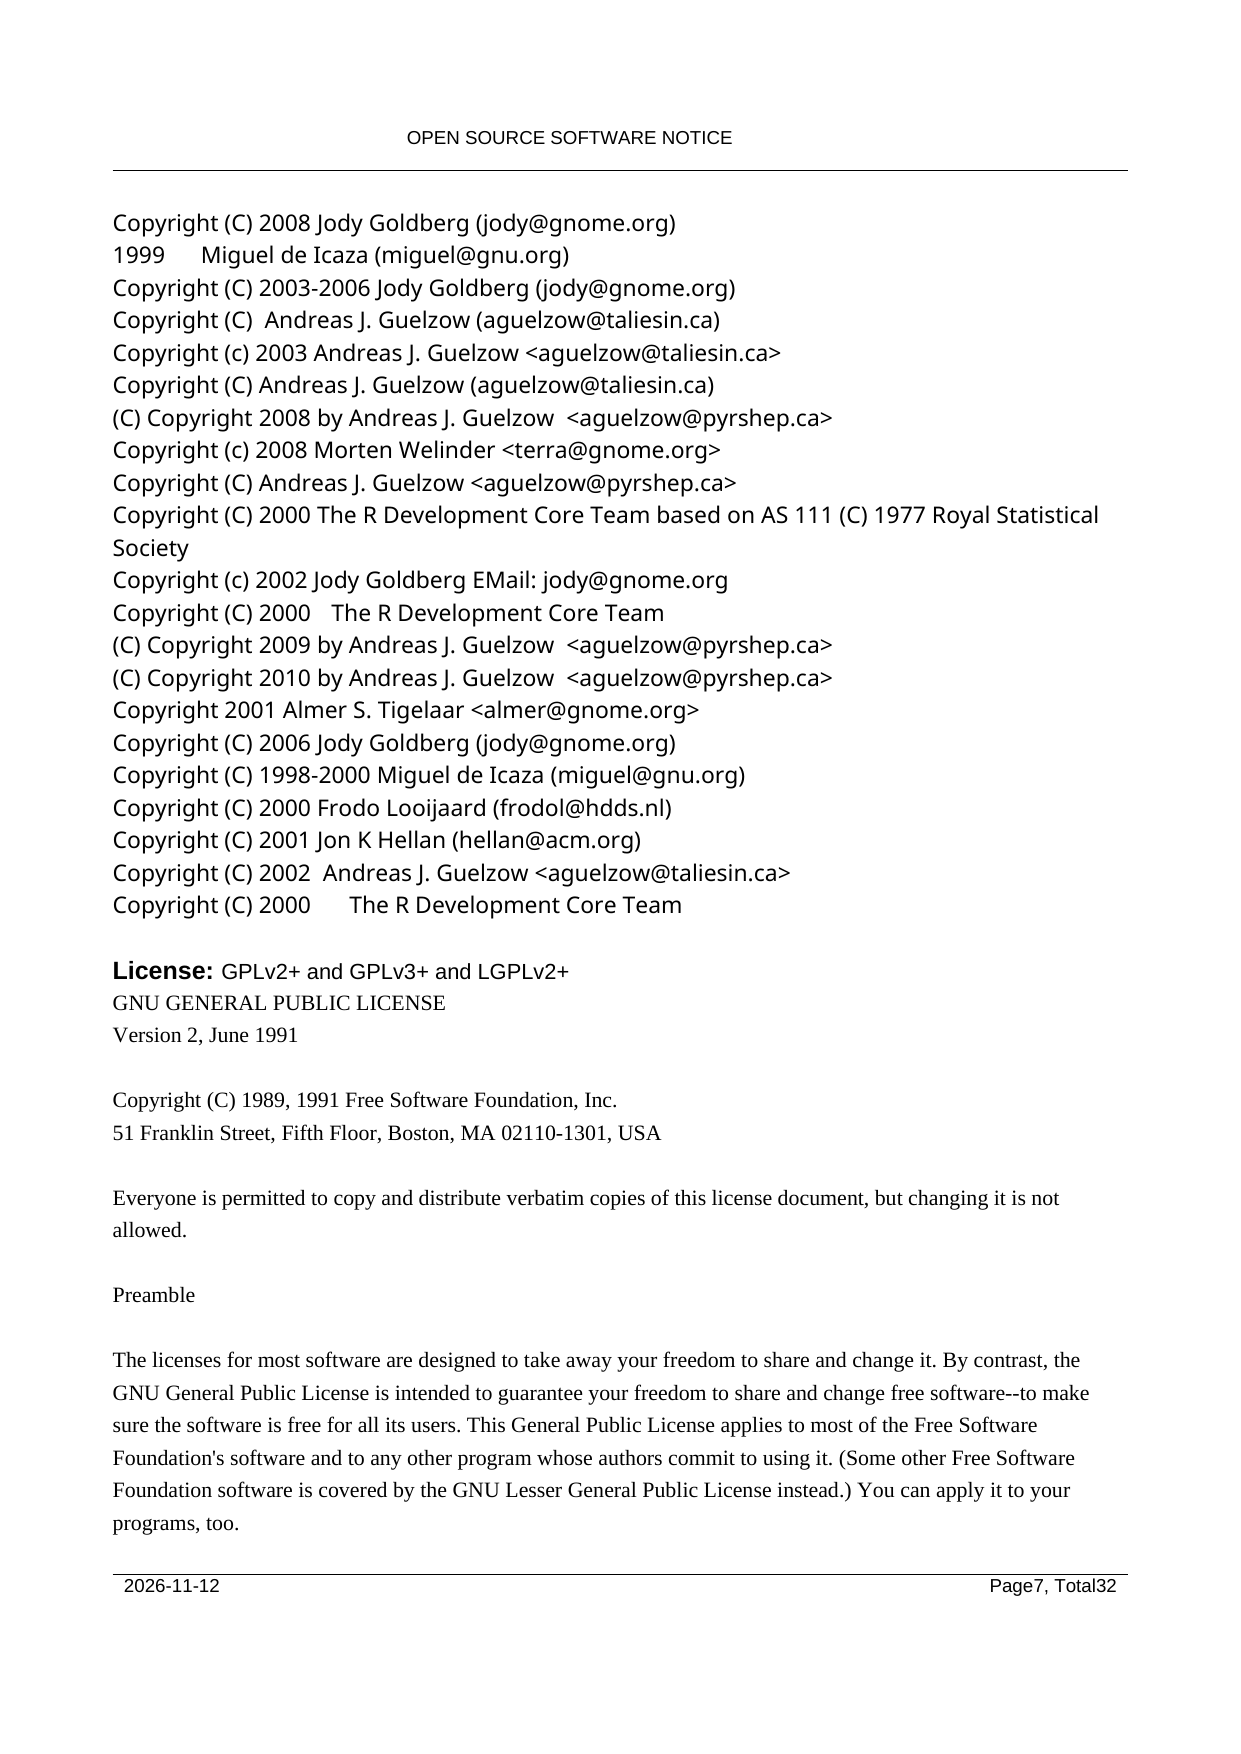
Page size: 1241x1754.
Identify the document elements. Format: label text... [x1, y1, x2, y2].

text License: GPLv2+ and GPLv3+ and LGPLv2+ [112, 954, 1128, 986]
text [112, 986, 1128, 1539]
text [112, 206, 1128, 954]
